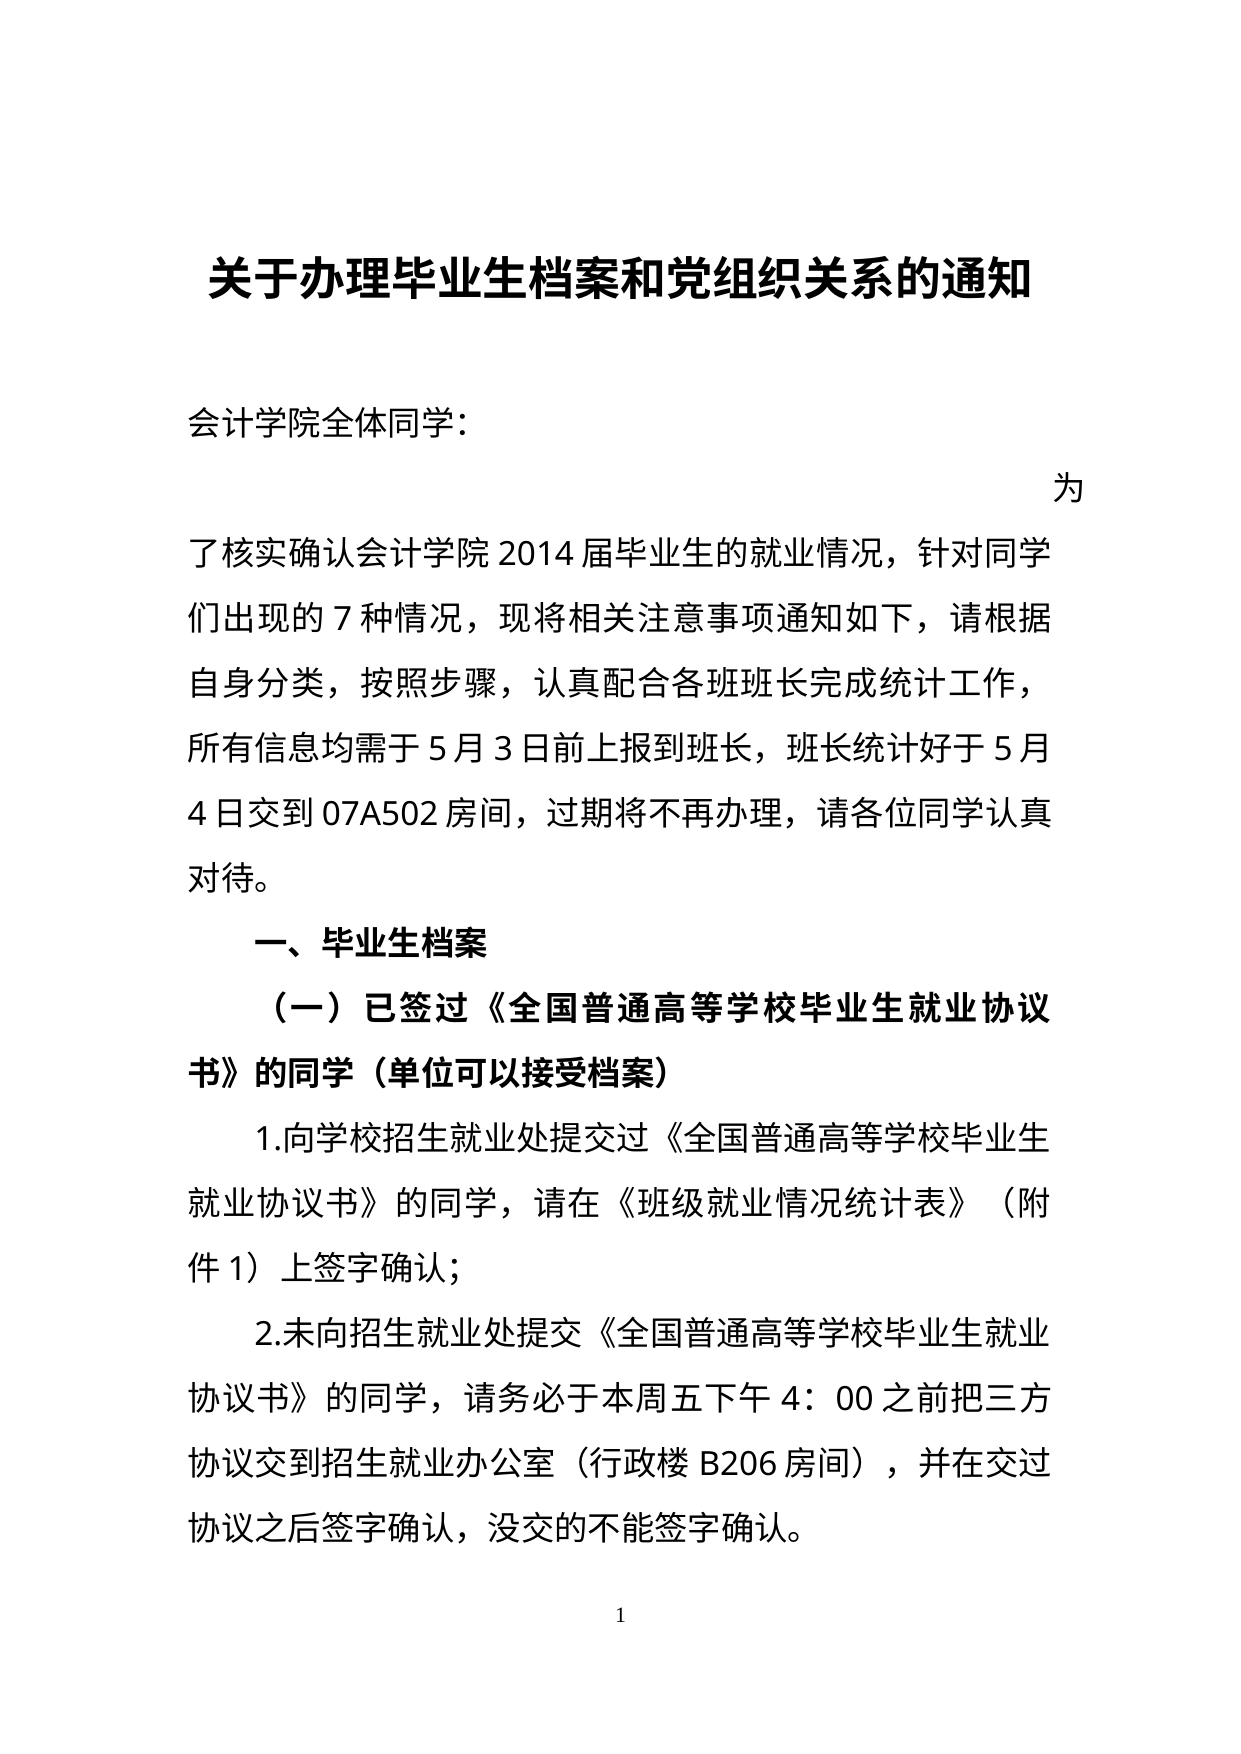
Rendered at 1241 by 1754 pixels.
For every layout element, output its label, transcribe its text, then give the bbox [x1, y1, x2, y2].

text 一、毕业生档案 [187, 909, 1053, 974]
text 为了核实确认会计学院2014届毕业生的就业情况，针对同学们出现的7种情况，现将相关注意事项通知如下，请根据自身分类，按照步骤，认真配合各班班长完成统计工作，所有信息均需于5月3日前上报到班长，班长统计好于5月4日交到07A502房间，过期将不再办理，请各位同学认真对待。 [187, 454, 1053, 909]
text 2.未向招生就业处提交《全国普通高等学校毕业生就业协议书》的同学，请务必于本周五下午4：00之前把三方协议交到招生就业办公室（行政楼B206房间），并在交过协议之后签字确认，没交的不能签字确认。 [187, 1299, 1053, 1559]
text 会计学院全体同学： [187, 389, 1053, 454]
text 关于办理毕业生档案和党组织关系的通知 [187, 226, 1053, 324]
text 1.向学校招生就业处提交过《全国普通高等学校毕业生就业协议书》的同学，请在《班级就业情况统计表》（附件1）上签字确认； [187, 1104, 1053, 1299]
text （一）已签过《全国普通高等学校毕业生就业协议书》的同学（单位可以接受档案） [187, 974, 1053, 1104]
